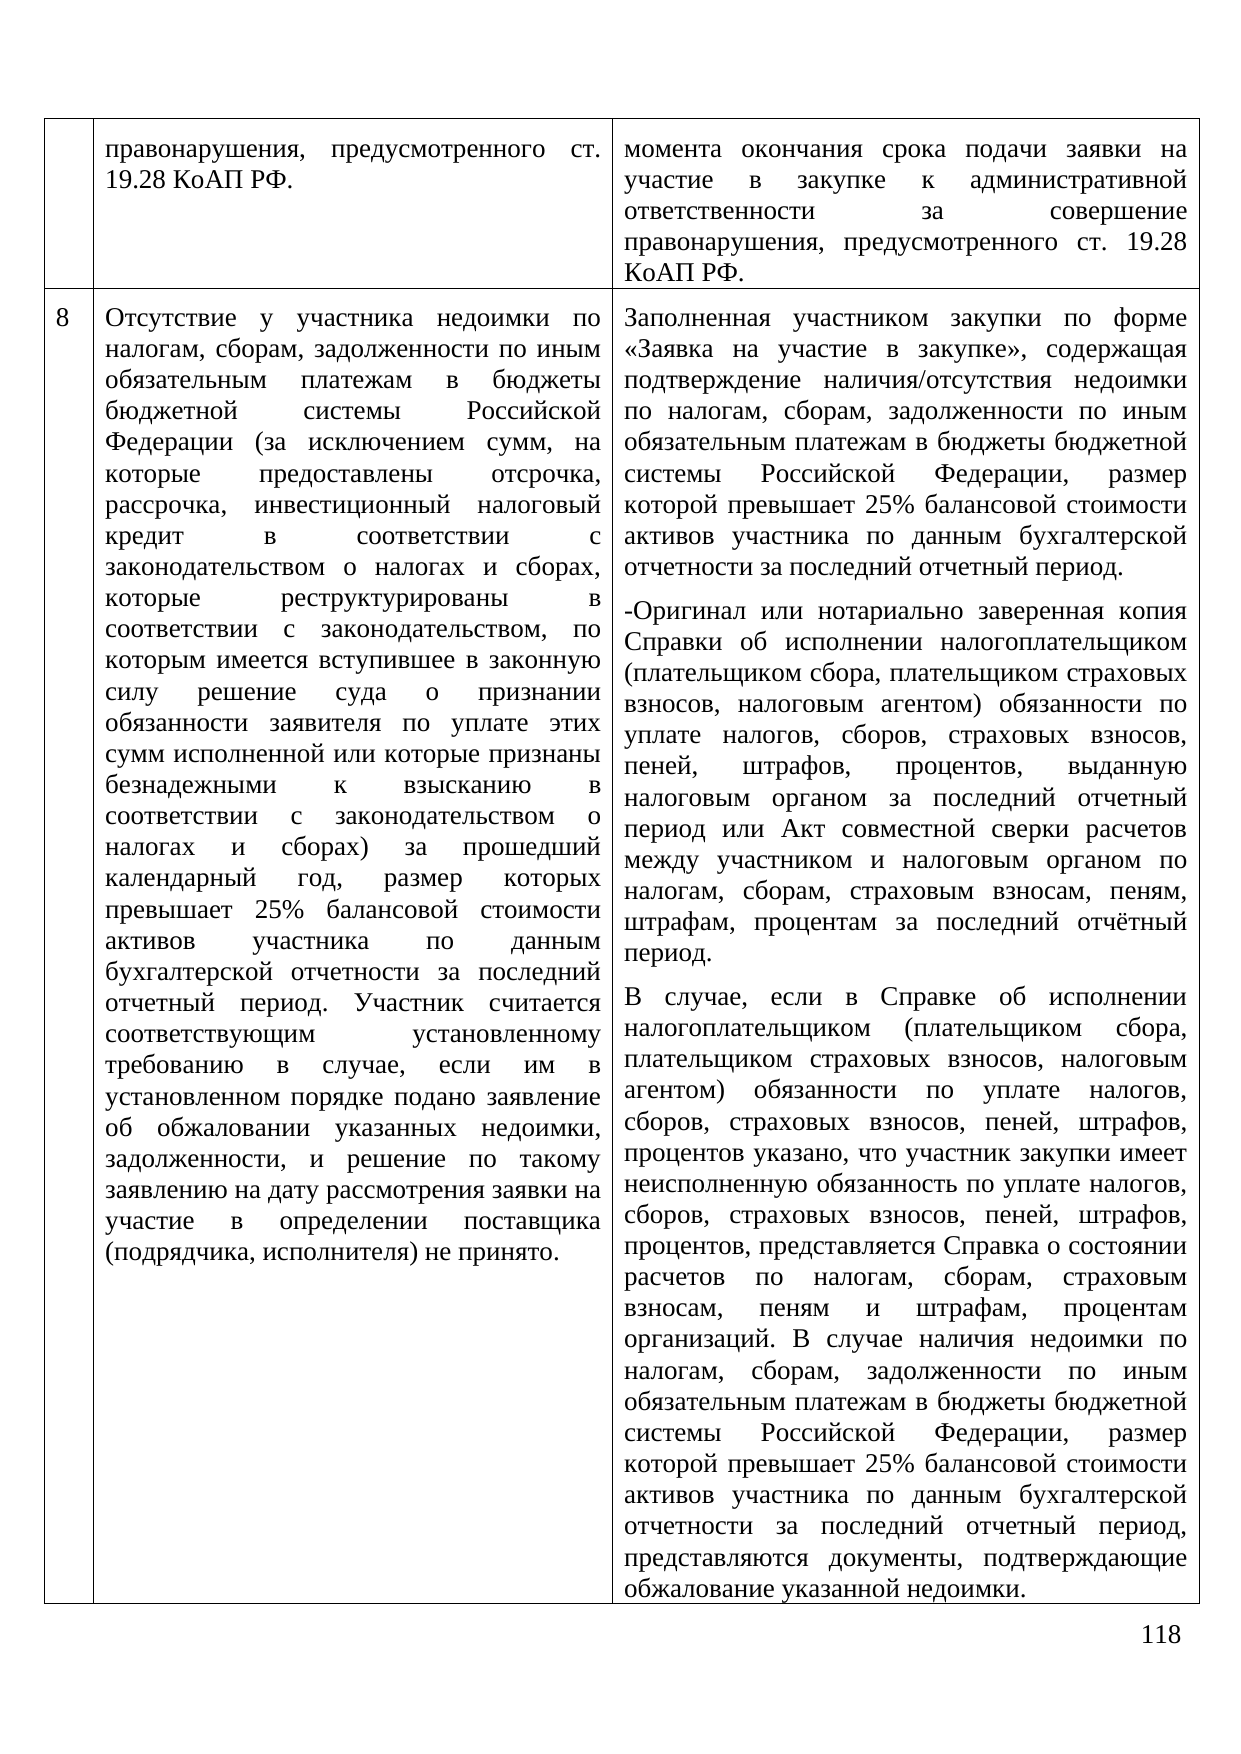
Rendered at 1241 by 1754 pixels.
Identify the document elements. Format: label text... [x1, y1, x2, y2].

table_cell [94, 119, 612, 287]
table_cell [613, 119, 1199, 287]
table_cell 7 [45, 119, 93, 287]
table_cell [613, 289, 1199, 1603]
table_cell 8 [45, 289, 93, 1603]
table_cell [94, 289, 612, 1603]
